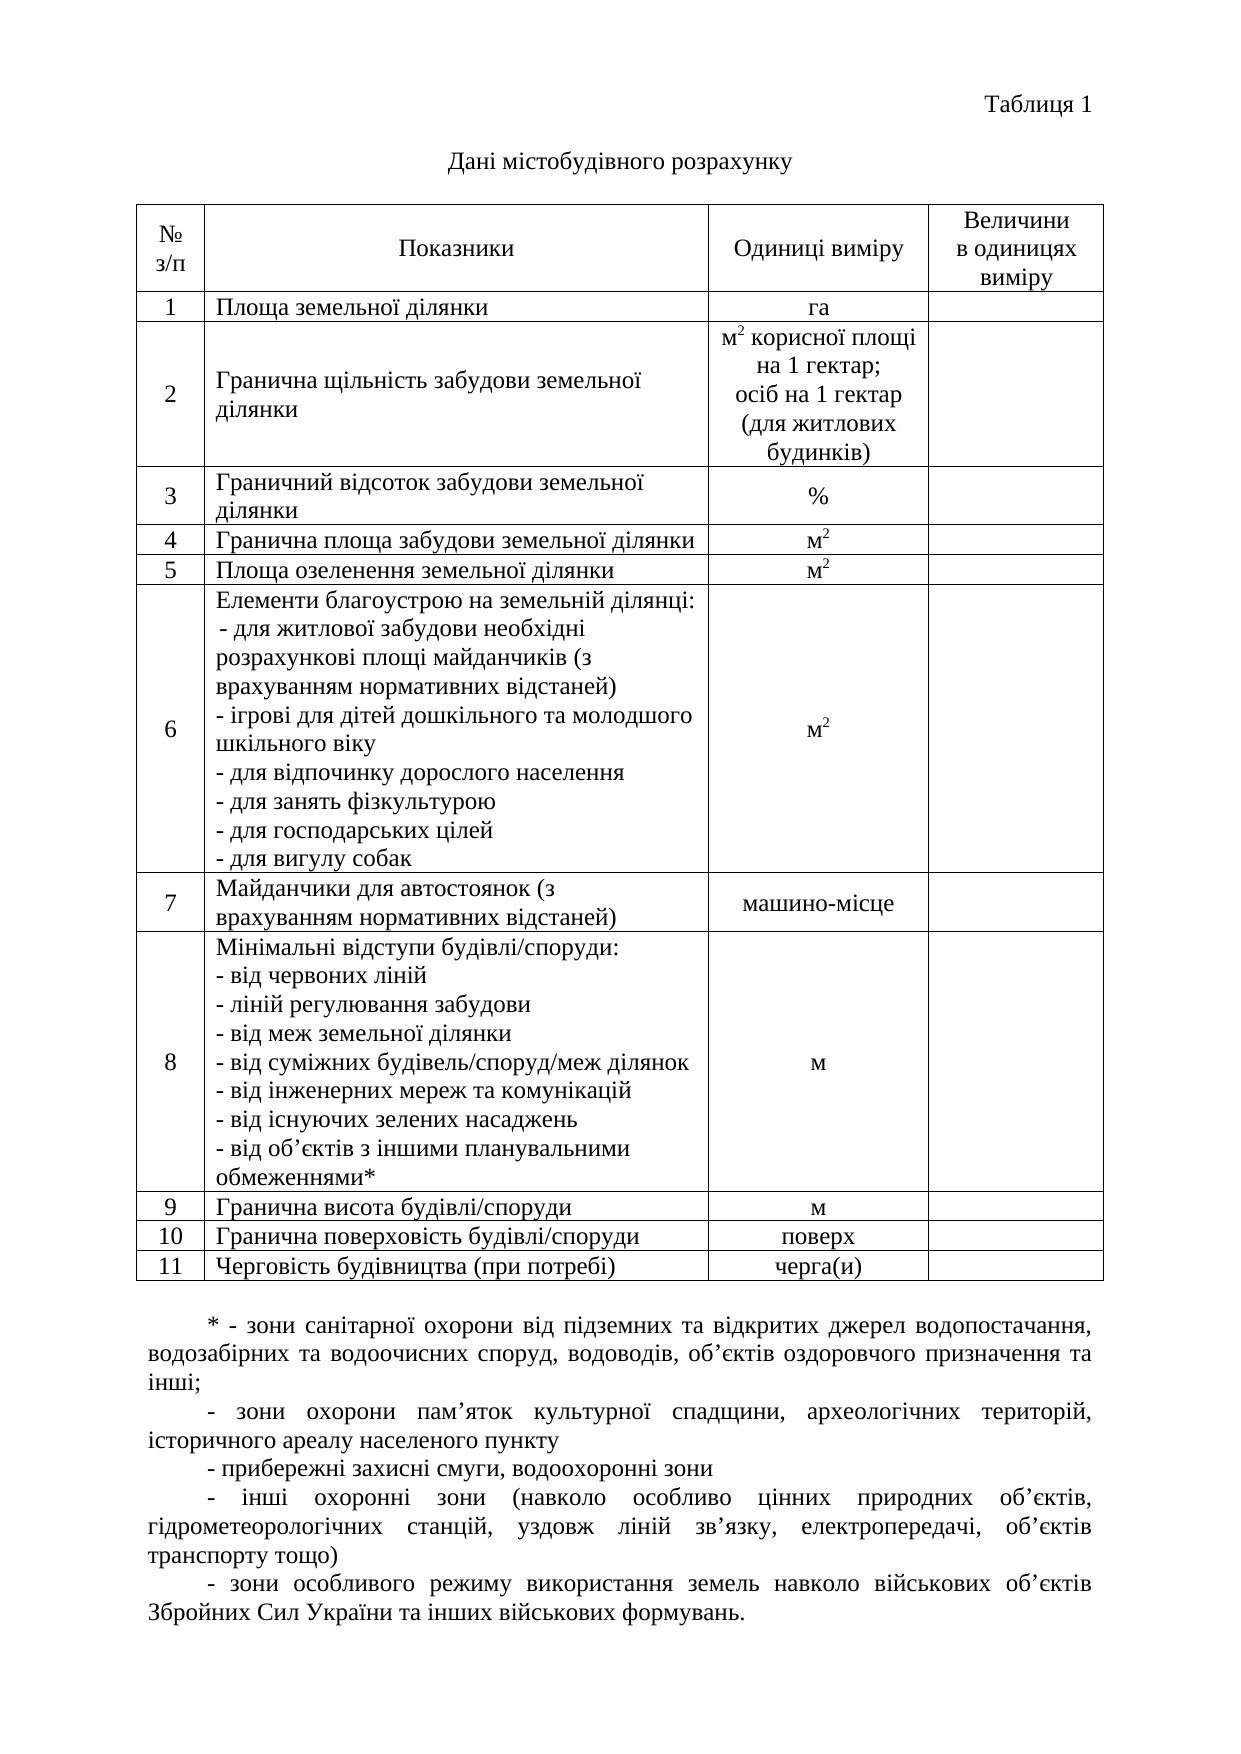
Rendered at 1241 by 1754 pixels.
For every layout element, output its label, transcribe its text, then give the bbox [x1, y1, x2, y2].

table_cell [929, 1221, 1103, 1250]
table_cell 4 [137, 525, 204, 554]
table_cell Черговість будівництва (при потребі) [205, 1251, 708, 1280]
table_cell 7 [137, 873, 204, 931]
table_cell [929, 467, 1103, 524]
table_header Величини в одиницях виміру [929, 205, 1103, 291]
text - інші охоронні зони (навколо особливо цінних природних об’єктів, гідрометеорологічних станцій, уздовж ліній зв’язку, електропередачі, об’єктів транспорту тощо) [148, 1482, 1093, 1568]
table_header № з/п [137, 205, 204, 291]
table_cell Гранична площа забудови земельної ділянки [205, 525, 708, 554]
table_cell Мінімальні відступи будівлі/споруди: - від червоних ліній - ліній регулювання забудови - від меж земельної ділянки - від суміжних будівель/споруд/меж ділянок - від інженерних мереж та комунікацій - від існуючих зелених насаджень - від об’єктів з іншими планувальними обмеженнями* [205, 932, 708, 1191]
table_cell Елементи благоустрою на земельній ділянці: - для житлової забудови необхідні розрахункові площі майданчиків (з врахуванням нормативних відстаней) - ігрові для дітей дошкільного та молодшого шкільного віку - для відпочинку дорослого населення - для занять фізкультурою - для господарських цілей - для вигулу собак [205, 585, 708, 872]
text * - зони санітарної охорони від підземних та відкритих джерел водопостачання, водозабірних та водоочисних споруд, водоводів, об’єктів оздоровчого призначення та інші; [148, 1310, 1093, 1396]
table_cell м2 [709, 585, 928, 872]
text Таблиця 1 [148, 89, 1093, 117]
table_cell поверх [709, 1221, 928, 1250]
table_cell [929, 1192, 1103, 1220]
table_cell 9 [137, 1192, 204, 1220]
table_cell машино-місце [709, 873, 928, 931]
table_cell Гранична висота будівлі/споруди [205, 1192, 708, 1220]
table_cell м2 [709, 555, 928, 584]
table_cell м [709, 932, 928, 1191]
table_cell 6 [137, 585, 204, 872]
table_cell 10 [137, 1221, 204, 1250]
table_cell 2 [137, 322, 204, 466]
text - зони охорони пам’яток культурної спадщини, археологічних територій, історичного ареалу населеного пункту [148, 1396, 1093, 1453]
table_cell 3 [137, 467, 204, 524]
text Дані містобудівного розрахунку [148, 146, 1093, 175]
text - зони особливого режиму використання земель навколо військових об’єктів Збройних Сил України та інших військових формувань. [148, 1568, 1093, 1626]
table_cell м2 [709, 525, 928, 554]
table_cell [929, 873, 1103, 931]
table_header Одиниці виміру [709, 205, 928, 291]
table_cell 8 [137, 932, 204, 1191]
table_cell Гранична поверховість будівлі/споруди [205, 1221, 708, 1250]
text - прибережні захисні смуги, водоохоронні зони [148, 1453, 1093, 1482]
table_cell 11 [137, 1251, 204, 1280]
table_cell [929, 1251, 1103, 1280]
table_cell м [709, 1192, 928, 1220]
table_cell Граничний відсоток забудови земельної ділянки [205, 467, 708, 524]
table_cell [929, 585, 1103, 872]
table_cell га [709, 292, 928, 321]
table_cell 1 [137, 292, 204, 321]
table_cell % [709, 467, 928, 524]
table_cell [929, 932, 1103, 1191]
table_cell [929, 292, 1103, 321]
table_cell 5 [137, 555, 204, 584]
table_header Показники [205, 205, 708, 291]
table_cell [929, 555, 1103, 584]
table_cell [929, 322, 1103, 466]
table_cell [929, 525, 1103, 554]
table_cell черга(и) [709, 1251, 928, 1280]
table_cell Площа земельної ділянки [205, 292, 708, 321]
table_cell м2 корисної площі на 1 гектар; осіб на 1 гектар (для житлових будинків) [709, 322, 928, 466]
table_cell Майданчики для автостоянок (з врахуванням нормативних відстаней) [205, 873, 708, 931]
table_cell Площа озеленення земельної ділянки [205, 555, 708, 584]
table_cell Гранична щільність забудови земельної ділянки [205, 322, 708, 466]
